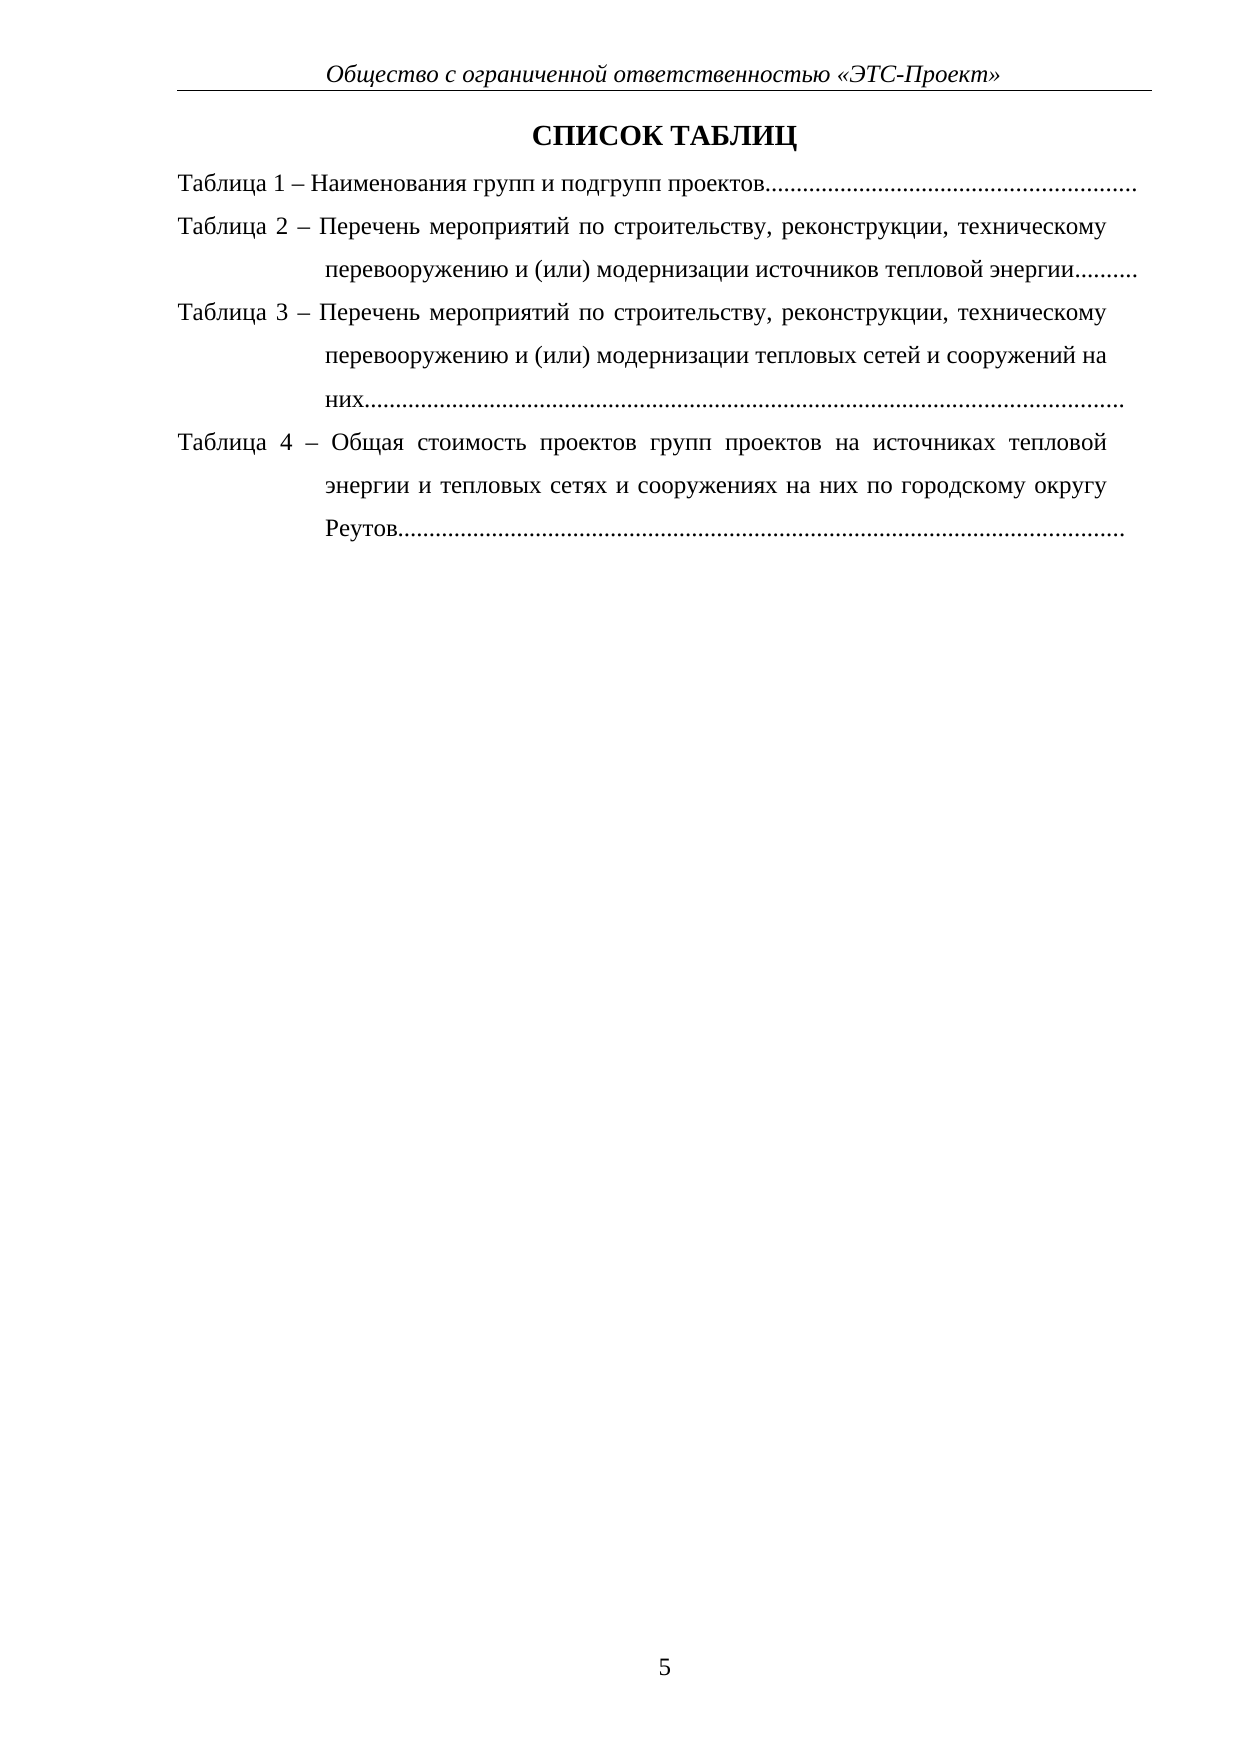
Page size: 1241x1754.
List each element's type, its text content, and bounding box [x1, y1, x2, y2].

text Таблица 4 – Общая стоимость проектов групп проектов на источниках тепловой энергии и тепловых сетях и сооружениях на них по городскому округу Реутов 20 [177, 427, 1107, 542]
text Таблица 1 – Наименования групп и подгрупп проектов 6 [177, 168, 1107, 197]
text Таблица 3 – Перечень мероприятий по строительству, реконструкции, техническому перевооружению и (или) модернизации тепловых сетей и сооружений на них 10 [177, 297, 1107, 412]
text Таблица 2 – Перечень мероприятий по строительству, реконструкции, техническому перевооружению и (или) модернизации источников тепловой энергии 8 [177, 211, 1107, 283]
text СПИСОК ТАБЛИЦ [177, 118, 1152, 152]
